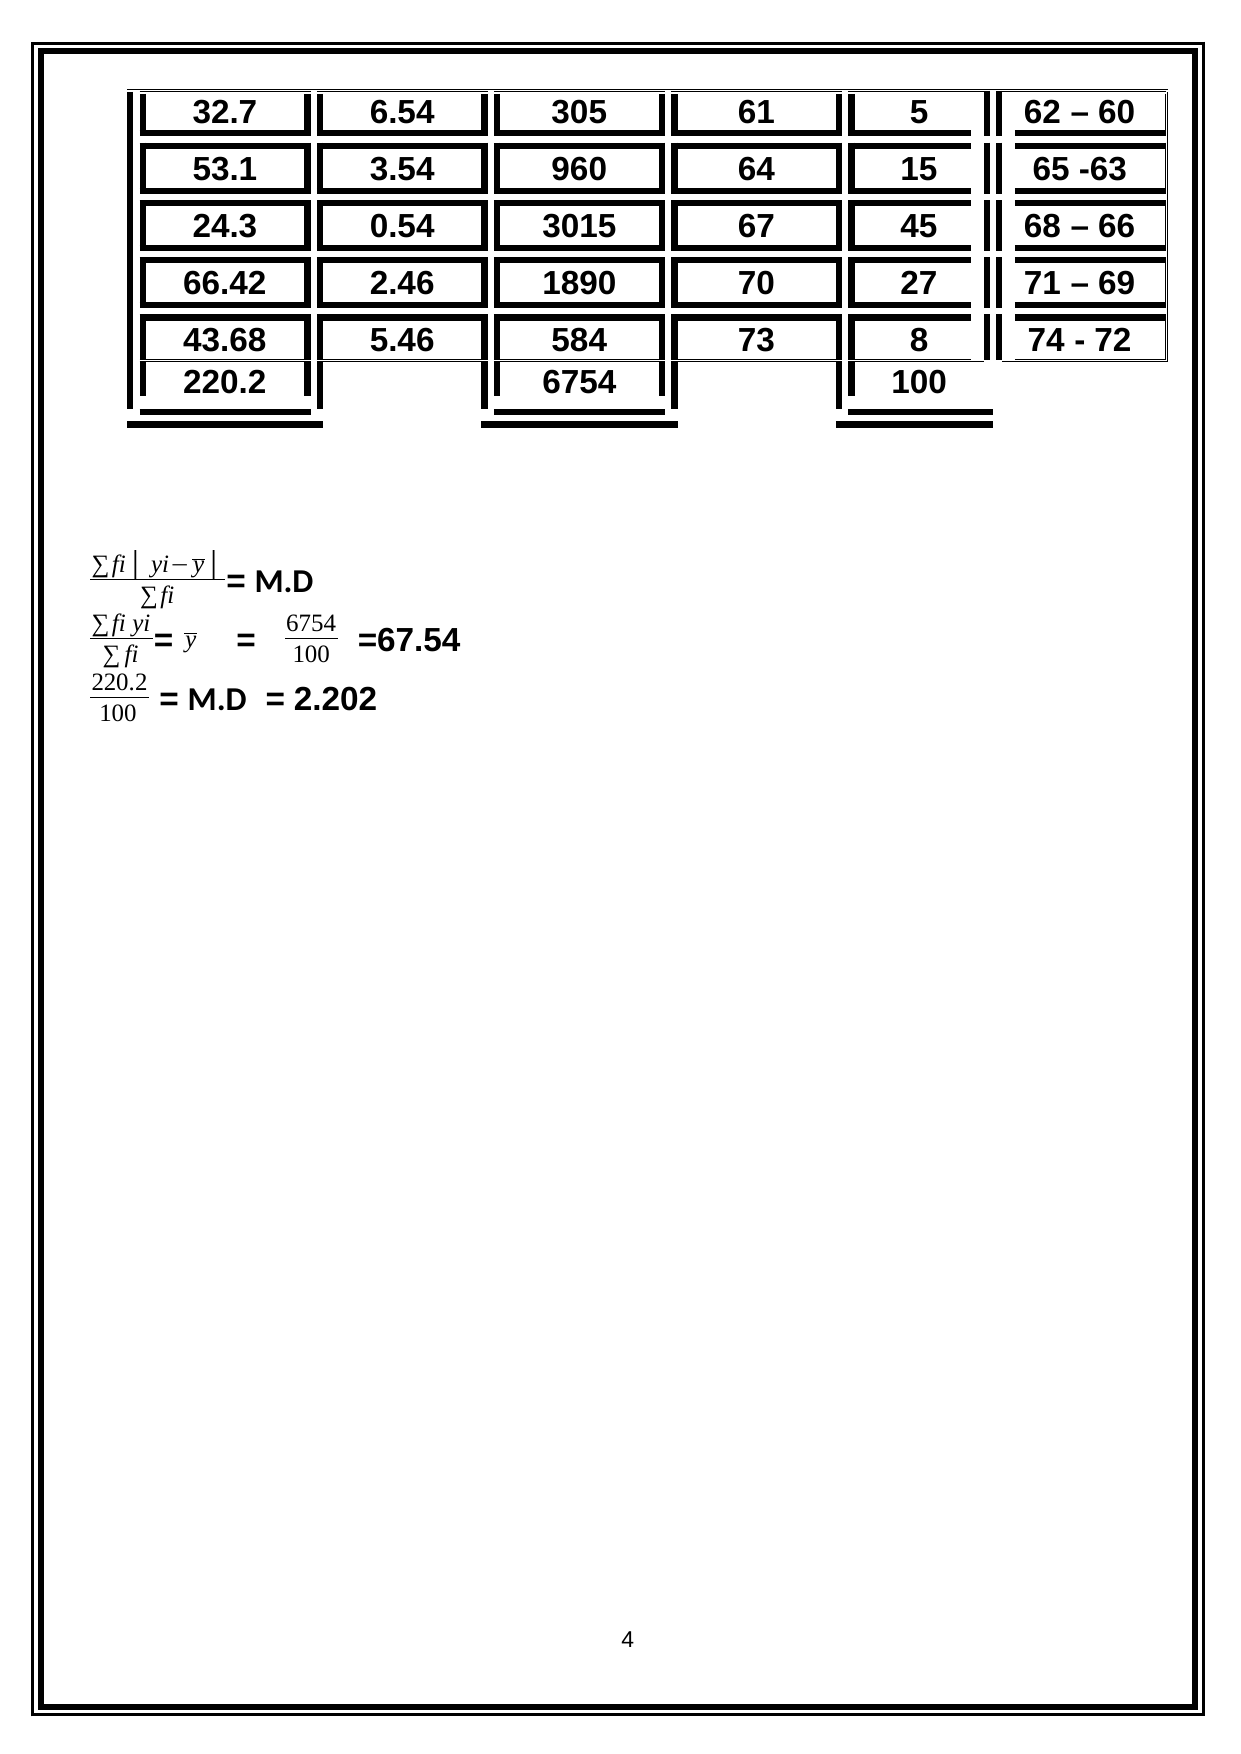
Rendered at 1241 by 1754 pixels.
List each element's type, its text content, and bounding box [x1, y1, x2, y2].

table_cell [668, 359, 845, 409]
table_cell 67 [668, 188, 845, 244]
table_cell 66.42 [136, 245, 314, 302]
table_cell 305 [491, 90, 668, 130]
table_cell 1890 [491, 245, 668, 302]
table_cell 3.54 [314, 130, 491, 187]
table_cell 6.54 [314, 90, 491, 130]
table_cell 2.46 [314, 245, 491, 302]
table_cell 63- 65 [993, 130, 1167, 187]
table_cell 43.68 [136, 302, 314, 359]
table_cell 584 [491, 302, 668, 359]
table_cell 53.1 [136, 130, 314, 187]
table_cell 32.7 [136, 90, 314, 130]
table_cell 64 [668, 130, 845, 187]
table_cell 69 – 71 [993, 245, 1167, 302]
table_cell 15 [845, 130, 993, 187]
table_cell 3015 [491, 188, 668, 244]
table_cell 5.46 [314, 302, 491, 359]
table_cell 27 [845, 245, 993, 302]
table_cell 0.54 [314, 188, 491, 244]
table_cell 960 [491, 130, 668, 187]
list M.D = [89, 551, 1054, 610]
table_cell 24.3 [136, 188, 314, 244]
table_cell 220.2 [136, 359, 314, 409]
text 2.202 = M.D = [89, 669, 1167, 728]
table_cell 73 [668, 302, 845, 359]
table_cell [314, 359, 491, 409]
table_cell 45 [845, 188, 993, 244]
table_cell 8 [845, 302, 993, 359]
table_cell 61 [668, 90, 845, 130]
table_cell 70 [668, 245, 845, 302]
table_cell 100 [845, 359, 993, 409]
table_cell 72 - 74 [993, 302, 1167, 359]
table_cell 60 – 62 [1002, 90, 1167, 130]
table_cell 6754 [491, 359, 668, 409]
list 67.54= = = [89, 610, 1054, 669]
table_cell 66 – 68 [993, 188, 1167, 244]
table_cell 5 [845, 90, 989, 130]
